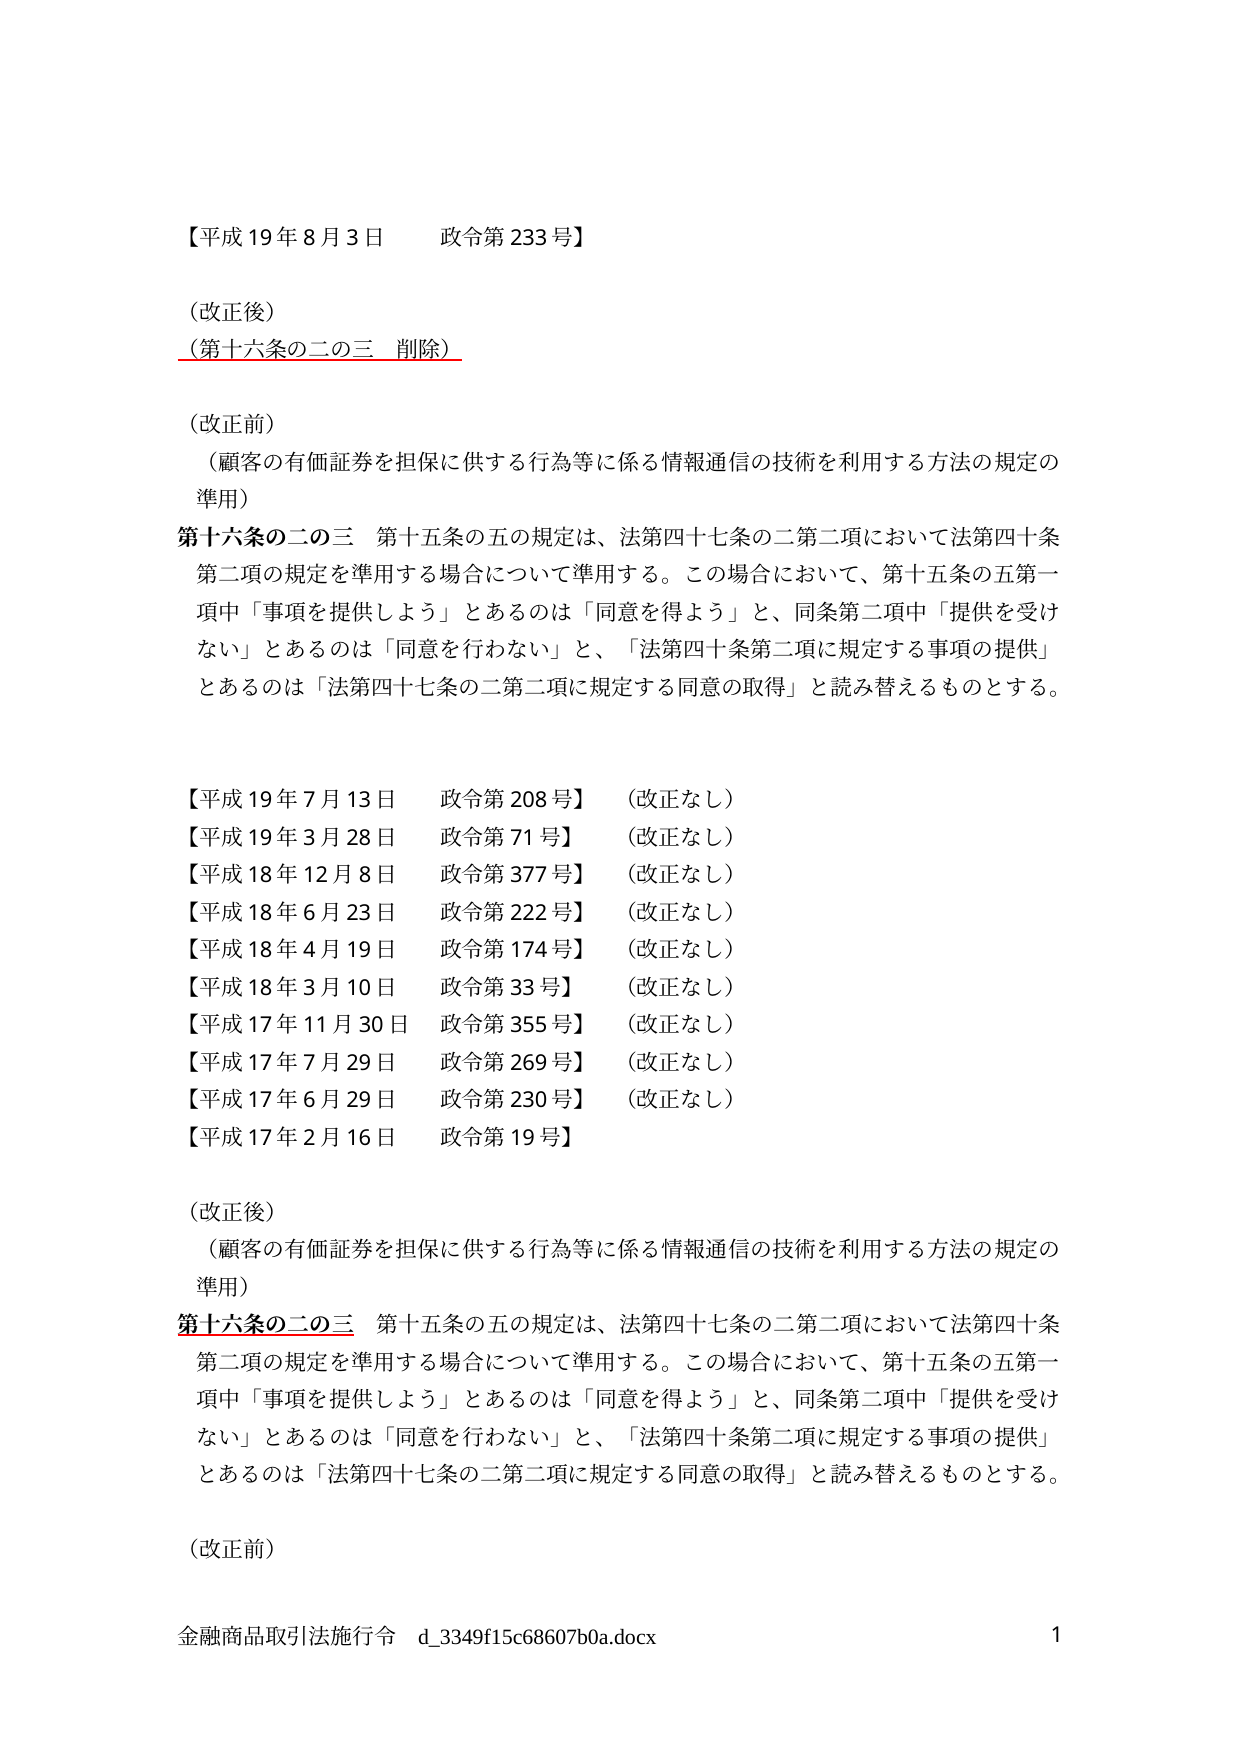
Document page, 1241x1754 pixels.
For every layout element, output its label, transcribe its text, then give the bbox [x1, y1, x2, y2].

text 【平成17年11月30日 政令第355号】 （改正なし） [177, 1004, 1063, 1042]
text 【平成18年4月19日 政令第174号】 （改正なし） [177, 929, 1063, 967]
text （顧客の有価証券を担保に供する行為等に係る情報通信の技術を利用する方法の規定の準用） [196, 442, 1063, 517]
text （改正前） [177, 1529, 1063, 1567]
text 第十六条の二の三 第十五条の五の規定は、法第四十七条の二第二項において法第四十条第二項の規定を準用する場合について準用する。この場合において、第十五条の五第一項中「事項を提供しよう」とあるのは「同意を得よう」と、同条第二項中「提供を受けない」とあるのは「同意を行わない」と、「法第四十条第二項に規定する事項の提供」とあるのは「法第四十七条の二第二項に規定する同意の取得」と読み替えるものとする。 [177, 1304, 1063, 1492]
text 【平成17年6月29日 政令第230号】 （改正なし） [177, 1079, 1063, 1117]
text 【平成17年7月29日 政令第269号】 （改正なし） [177, 1042, 1063, 1079]
text （顧客の有価証券を担保に供する行為等に係る情報通信の技術を利用する方法の規定の準用） [196, 1229, 1063, 1304]
text 【平成19年7月13日 政令第208号】 （改正なし） [177, 779, 1063, 817]
text 【平成18年6月23日 政令第222号】 （改正なし） [177, 892, 1063, 929]
text （第十六条の二の三 削除） [177, 329, 1063, 367]
text （改正後） [177, 292, 1063, 329]
text 【平成17年2月16日 政令第19号】 [177, 1117, 1063, 1154]
text （改正後） [177, 1192, 1063, 1229]
text 【平成18年3月10日 政令第33号】 （改正なし） [177, 967, 1063, 1004]
text （改正前） [177, 404, 1063, 442]
text 【平成19年8月3日 政令第233号】 [177, 217, 1063, 254]
text 第十六条の二の三 第十五条の五の規定は、法第四十七条の二第二項において法第四十条第二項の規定を準用する場合について準用する。この場合において、第十五条の五第一項中「事項を提供しよう」とあるのは「同意を得よう」と、同条第二項中「提供を受けない」とあるのは「同意を行わない」と、「法第四十条第二項に規定する事項の提供」とあるのは「法第四十七条の二第二項に規定する同意の取得」と読み替えるものとする。 [177, 517, 1063, 704]
text 【平成18年12月8日 政令第377号】 （改正なし） [177, 854, 1063, 892]
text 【平成19年3月28日 政令第71号】 （改正なし） [177, 817, 1063, 854]
